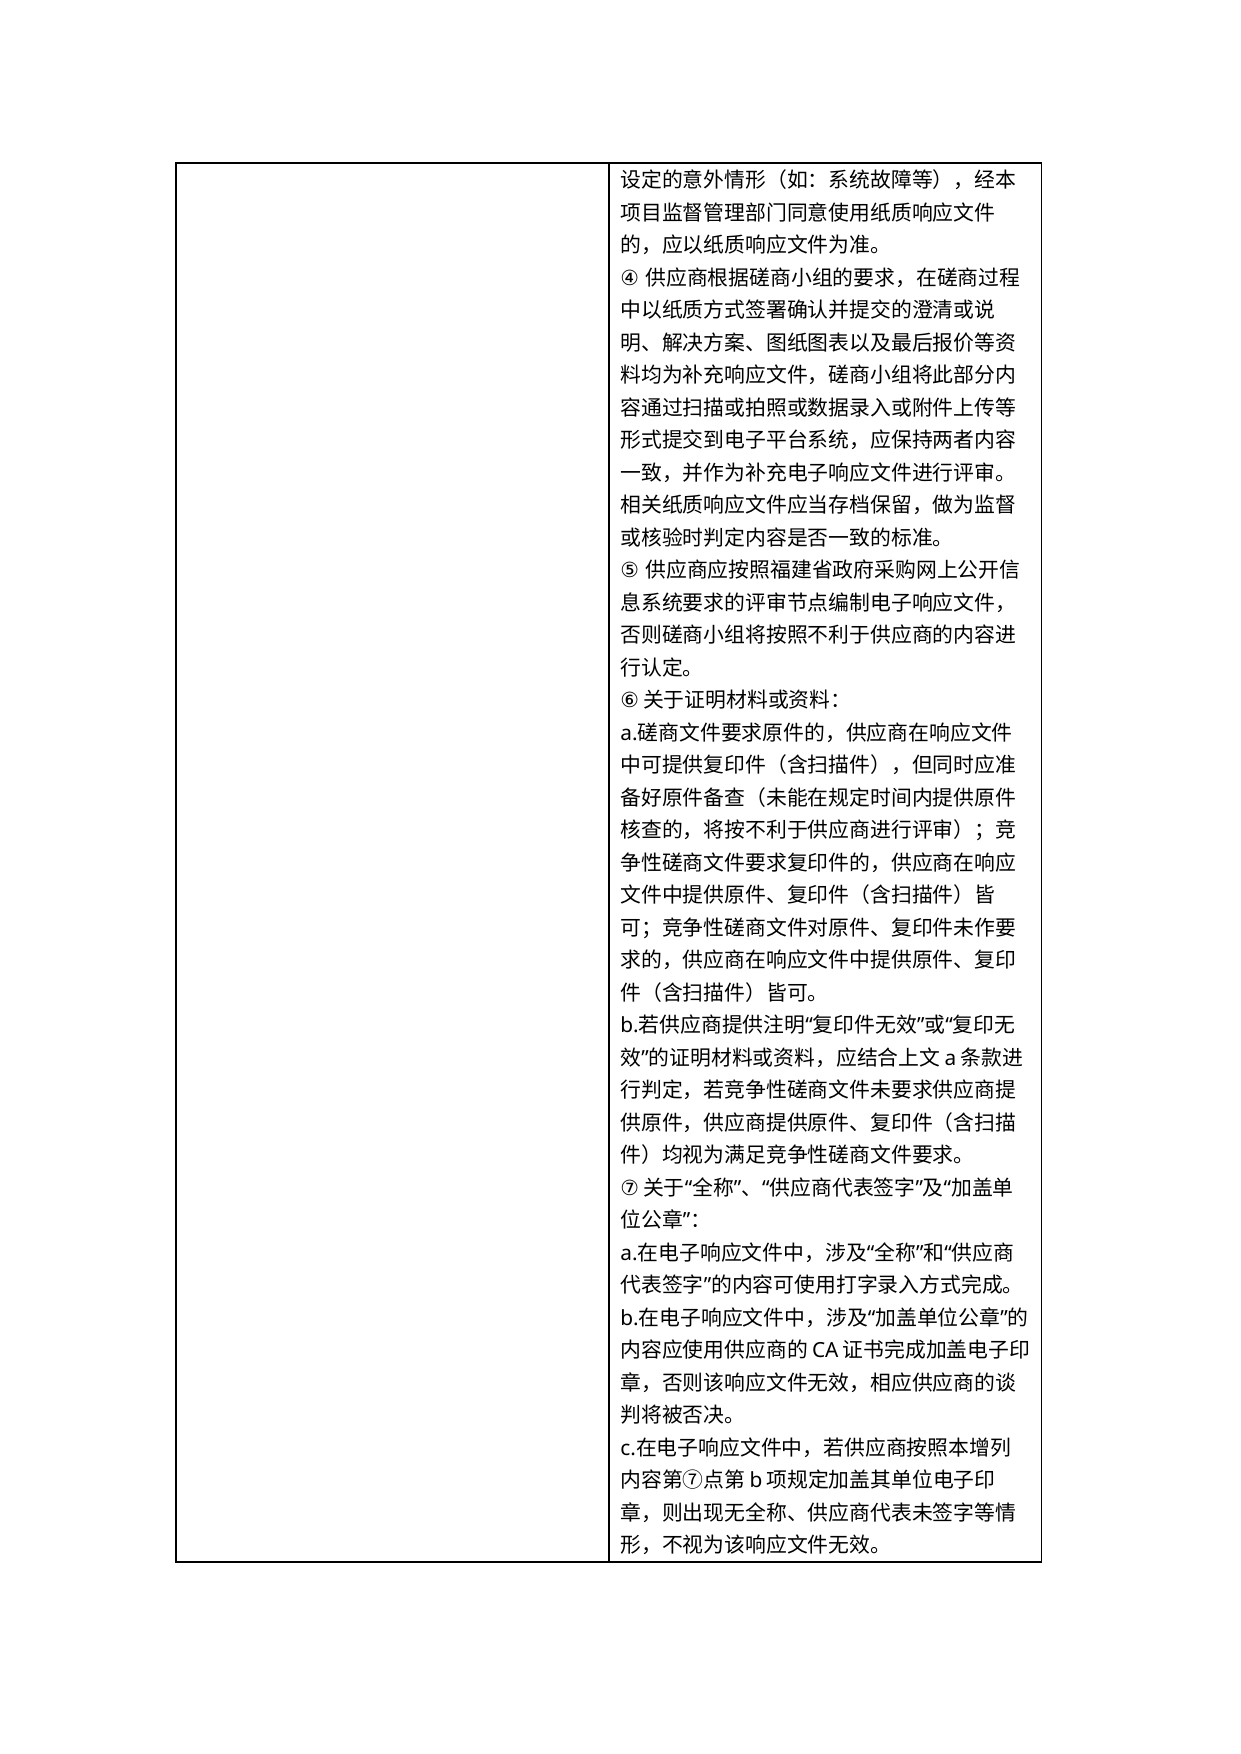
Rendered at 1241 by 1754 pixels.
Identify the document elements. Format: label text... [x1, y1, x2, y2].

table_cell 1 [177, 164, 608, 1561]
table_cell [610, 164, 1041, 1561]
